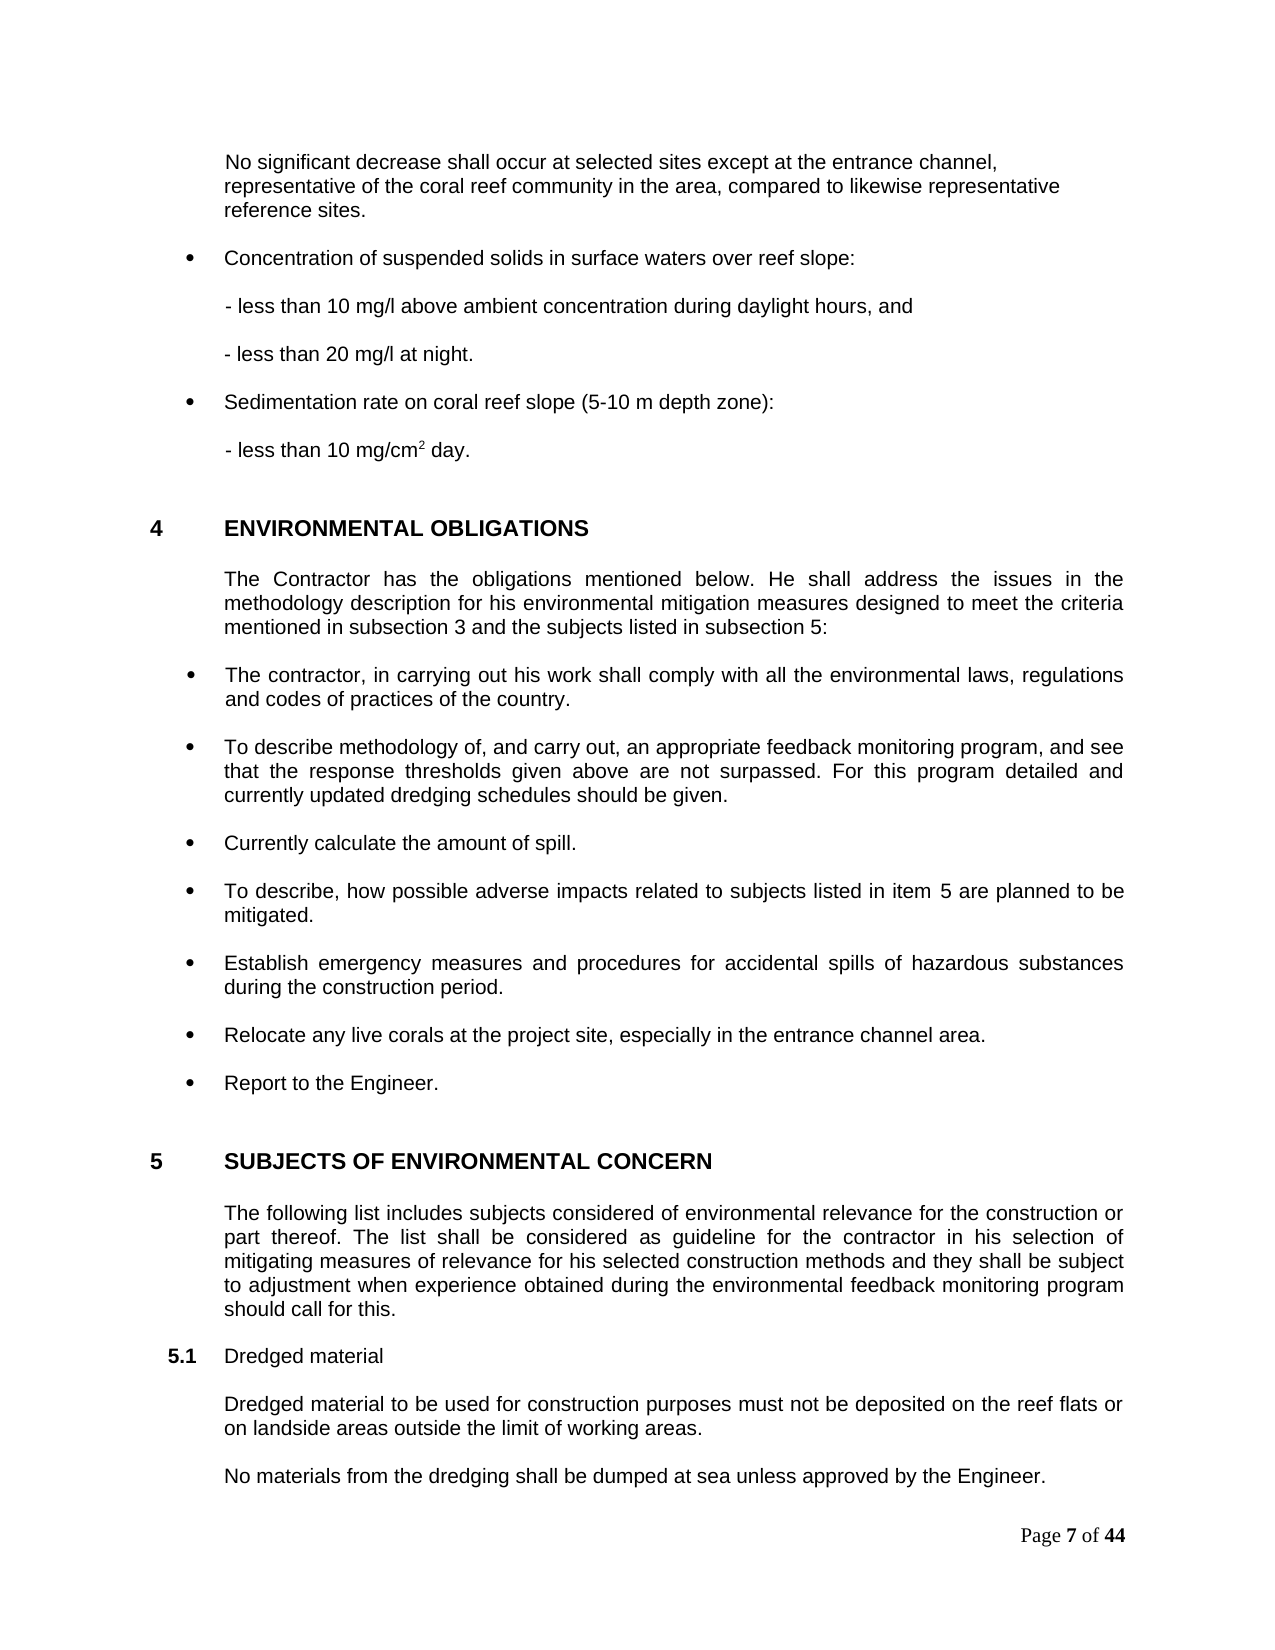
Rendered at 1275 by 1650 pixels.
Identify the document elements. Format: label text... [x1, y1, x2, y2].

list Report to the Engineer. [186, 1071, 1125, 1095]
list Relocate any live corals at the project site, especially in the entrance channel area. [186, 1023, 1125, 1047]
text 5 SUBJECTS OF ENVIRONMENTAL CONCERN [150, 1148, 1125, 1174]
text - less than 10 mg/l above ambient concentration during daylight hours, and [224, 294, 1125, 318]
text The following list includes subjects considered of environmental relevance for the construction or part thereof. The list shall be considered as guideline for the contractor in his selection of mitigating measures of relevance for his selected construction methods and they shall be subject to adjustment when experience obtained during the environmental feedback monitoring program should call for this. [224, 1201, 1125, 1320]
list The contractor, in carrying out his work shall comply with all the environmental laws, regulations and codes of practices of the country. [187, 663, 1125, 711]
text 5.1 Dredged material [168, 1344, 1125, 1368]
text 4 ENVIRONMENTAL OBLIGATIONS [150, 514, 1125, 541]
text Dredged material to be used for construction purposes must not be deposited on the reef flats or on landside areas outside the limit of working areas. [224, 1392, 1125, 1440]
list Establish emergency measures and procedures for accidental spills of hazardous substances during the construction period. [186, 951, 1125, 999]
list Currently calculate the amount of spill. [186, 831, 1125, 855]
list To describe, how possible adverse impacts related to subjects listed in item 5 are planned to be mitigated. [186, 879, 1125, 927]
list To describe methodology of, and carry out, an appropriate feedback monitoring program, and see that the response thresholds given above are not surpassed. For this program detailed and currently updated dredging schedules should be given. [186, 735, 1125, 807]
text - less than 10 mg/cm2 day. [224, 438, 1125, 462]
text No materials from the dredging shall be dumped at sea unless approved by the Engineer. [224, 1464, 1125, 1488]
text No significant decrease shall occur at selected sites except at the entrance channel, representative of the coral reef community in the area, compared to likewise representative reference sites. [224, 150, 1125, 222]
list Sedimentation rate on coral reef slope (5-10 m depth zone): [186, 390, 1125, 414]
text The Contractor has the obligations mentioned below. He shall address the issues in the methodology description for his environmental mitigation measures designed to meet the criteria mentioned in subsection 3 and the subjects listed in subsection 5: [224, 567, 1125, 639]
text - less than 20 mg/l at night. [150, 342, 1125, 366]
list Concentration of suspended solids in surface waters over reef slope: [186, 246, 1125, 270]
